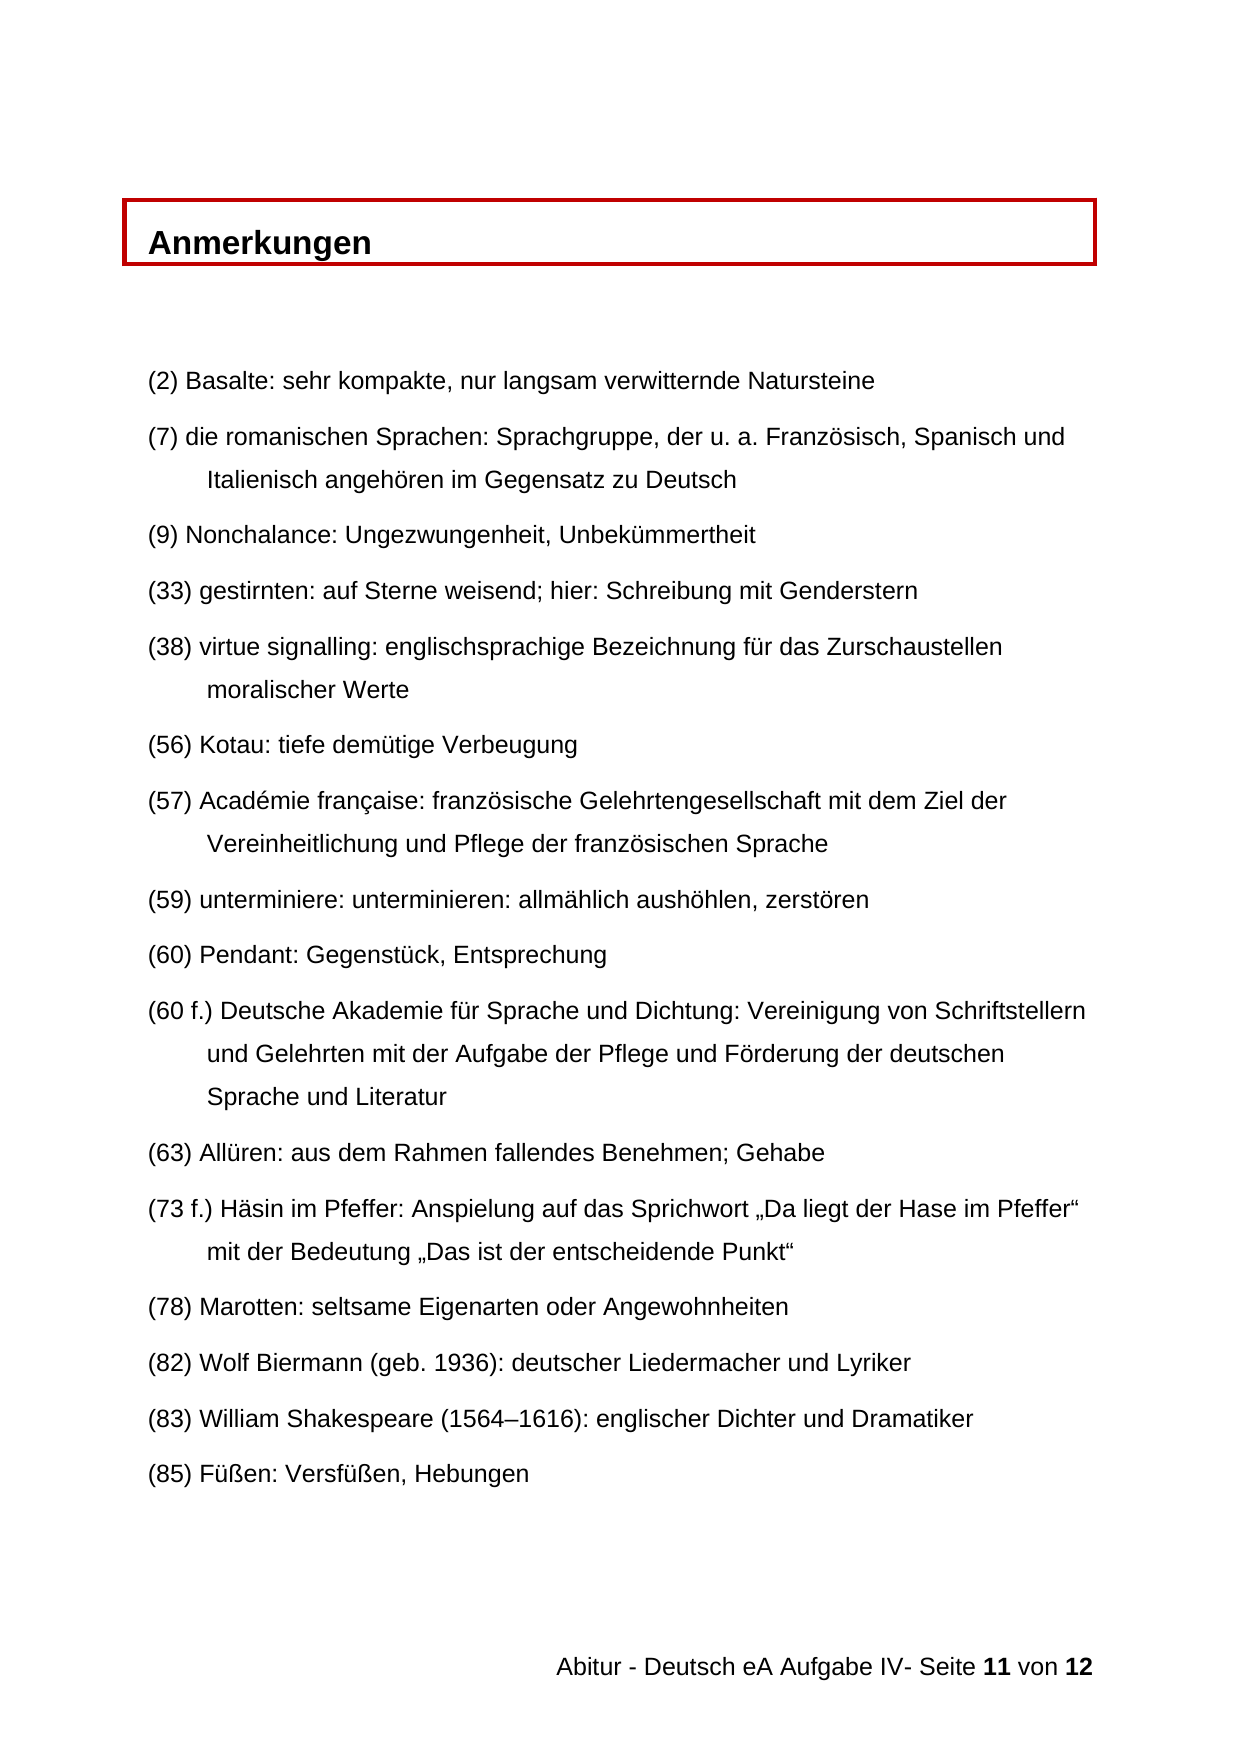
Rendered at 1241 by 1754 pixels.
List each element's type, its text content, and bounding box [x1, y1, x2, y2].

list (82) Wolf Biermann (geb. 1936): deutscher Liedermacher und Lyriker [148, 1348, 1093, 1377]
subtitle Anmerkungen [127, 202, 1093, 262]
list (60) Pendant: Gegenstück, Entsprechung [148, 940, 1093, 969]
list (56) Kotau: tiefe demütige Verbeugung [148, 730, 1093, 759]
list (57) Académie française: französische Gelehrtengesellschaft mit dem Ziel der Vereinheitlichung und Pflege der französischen Sprache [148, 786, 1093, 858]
list (9) Nonchalance: Ungezwungenheit, Unbekümmertheit [148, 520, 1093, 549]
list (63) Allüren: aus dem Rahmen fallendes Benehmen; Gehabe [148, 1138, 1093, 1167]
list (33) gestirnten: auf Sterne weisend; hier: Schreibung mit Genderstern [148, 576, 1093, 605]
list (60 f.) Deutsche Akademie für Sprache und Dichtung: Vereinigung von Schriftstellern und Gelehrten mit der Aufgabe der Pflege und Förderung der deutschen Sprache und Literatur [148, 996, 1093, 1111]
list (85) Füßen: Versfüßen, Hebungen [148, 1459, 1093, 1488]
list (78) Marotten: seltsame Eigenarten oder Angewohnheiten [148, 1292, 1093, 1321]
list (2) Basalte: sehr kompakte, nur langsam verwitternde Natursteine [148, 366, 1093, 395]
list (73 f.) Häsin im Pfeffer: Anspielung auf das Sprichwort „Da liegt der Hase im Pfeffer“ mit der Bedeutung „Das ist der entscheidende Punkt“ [148, 1193, 1093, 1265]
list (83) William Shakespeare (1564–1616): englischer Dichter und Dramatiker [148, 1403, 1093, 1432]
list (38) virtue signalling: englischsprachige Bezeichnung für das Zurschaustellen moralischer Werte [148, 632, 1093, 703]
list (59) unterminiere: unterminieren: allmählich aushöhlen, zerstören [148, 885, 1093, 913]
list (7) die romanischen Sprachen: Sprachgruppe, der u. a. Französisch, Spanisch und Italienisch angehören im Gegensatz zu Deutsch [148, 422, 1093, 493]
